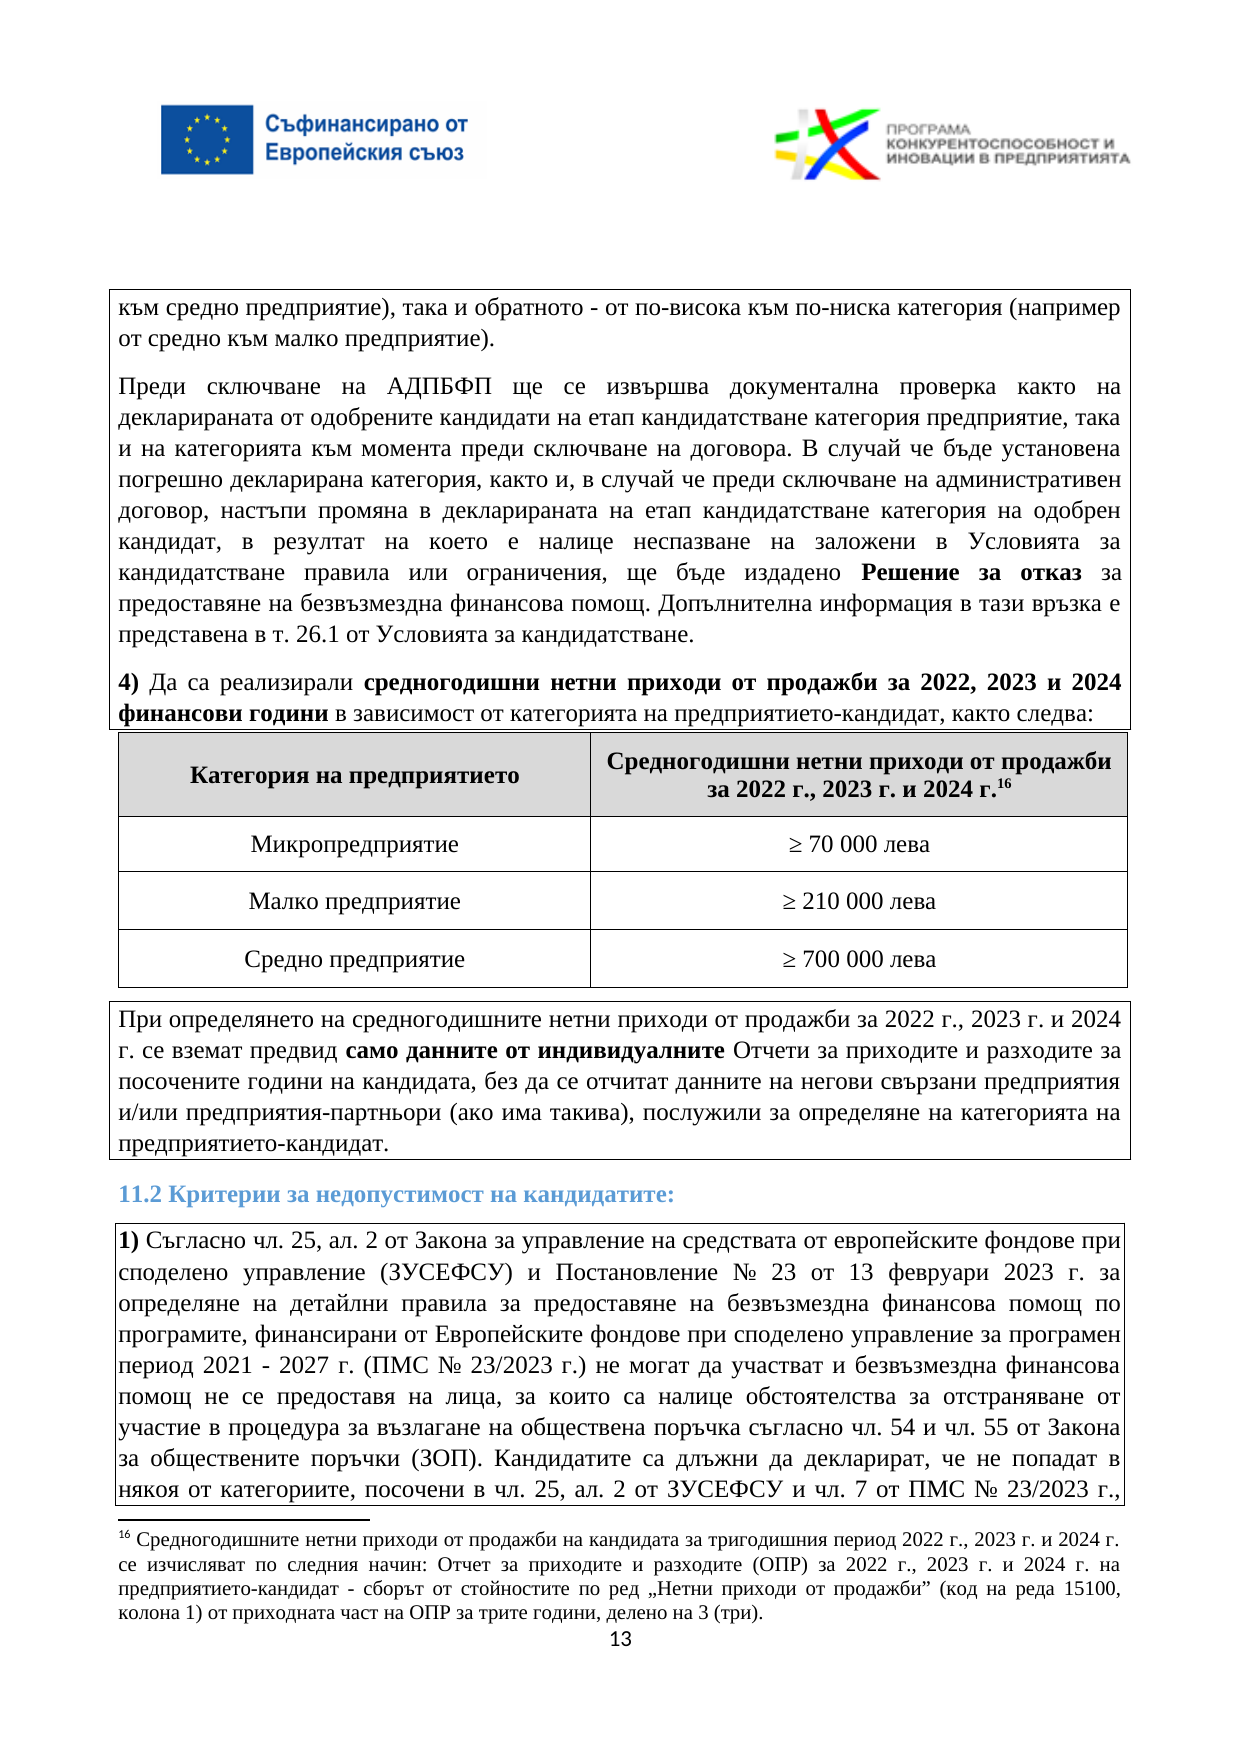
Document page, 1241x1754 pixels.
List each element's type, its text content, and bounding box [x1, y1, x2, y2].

picture [157, 101, 488, 179]
table_cell Микропредприятие [119, 817, 590, 871]
table_cell Средно предприятие [119, 930, 590, 987]
text При определянето на средногодишните нетни приходи от продажби за 2022 г., 2023 г. и 2024 г. се вземат предвид само данните от индивидуалните Отчети за приходите и разходите за посочените години на кандидата, без да се отчитат данните на негови свързани предприятия и/или предприятия-партньори (ако има такива), послужили за определяне на категорията на предприятието-кандидат. [110, 1002, 1130, 1159]
table_cell Малко предприятие [119, 872, 590, 929]
table_cell ≥ 700 000 лева [591, 930, 1127, 987]
text 4) Да са реализирали средногодишни нетни приходи от продажби за 2022, 2023 и 2024 финансови години в зависимост от категорията на предприятието-кандидат, както следва: [110, 664, 1130, 729]
table_cell ≥ 210 000 лева [591, 872, 1127, 929]
picture [773, 101, 1134, 189]
text Преди сключване на АДПБФП ще се извършва документална проверка както на декларираната от одобрените кандидати на етап кандидатстване категория предприятие, така и на категорията към момента преди сключване на договора. В случай че бъде установена погрешно декларирана категория, както и, в случай че преди сключване на административен договор, настъпи промяна в декларираната на етап кандидатстване категория на одобрен кандидат, в резултат на което е налице неспазване на заложени в Условията за кандидатстване правила или ограничения, ще бъде издадено Решение за отказ за предоставяне на безвъзмездна финансова помощ. Допълнителна информация в тази връзка е представена в т. 26.1 от Условията за кандидатстване. [110, 368, 1130, 648]
subtitle 11.2 Критерии за недопустимост на кандидатите: [118, 1179, 1122, 1208]
table_header Средногодишни нетни приходи от продажби за 2022 г., 2023 г. и 2024 г. [591, 733, 1127, 816]
table_header Категория на предприятието [119, 733, 590, 816]
table_cell ≥ 70 000 лева [591, 817, 1127, 871]
